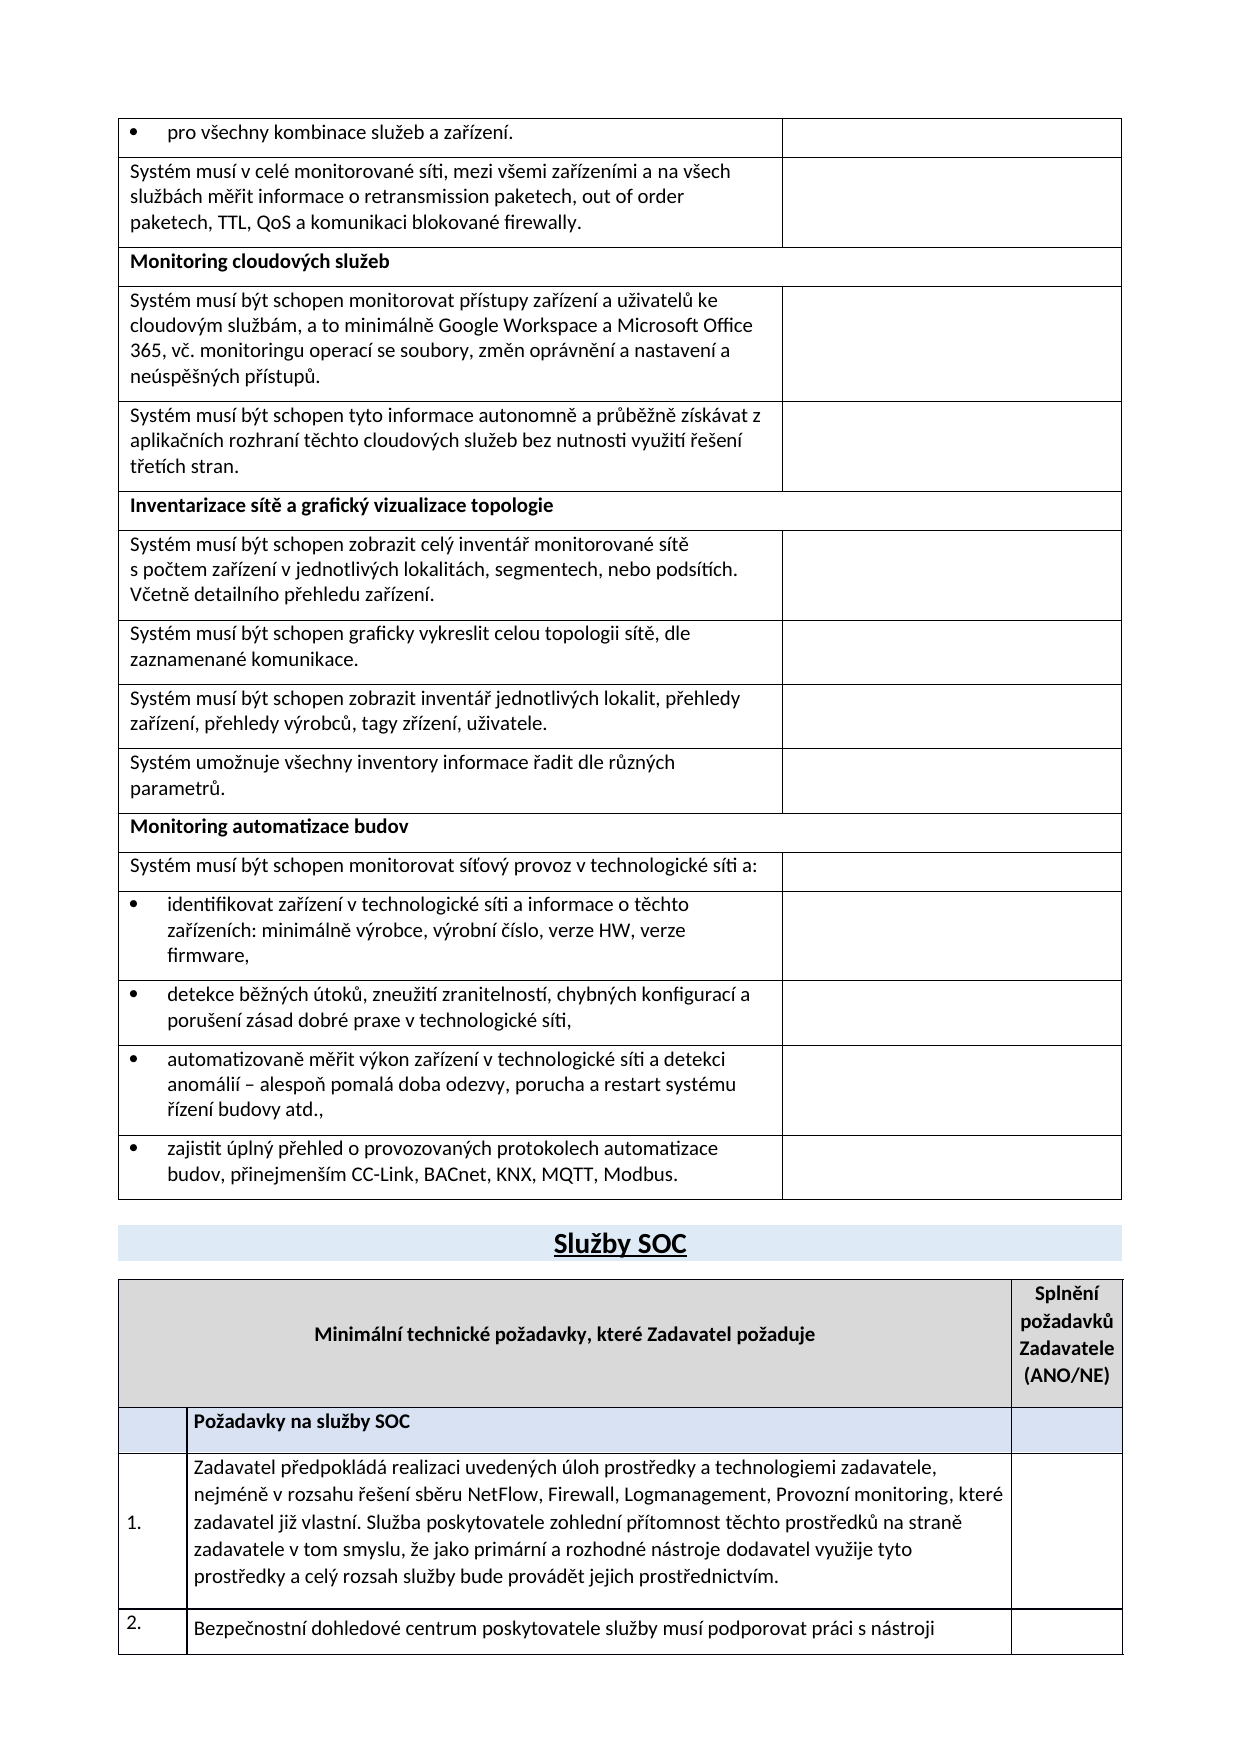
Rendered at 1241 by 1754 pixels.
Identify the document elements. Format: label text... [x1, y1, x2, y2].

table_cell [1012, 1408, 1122, 1452]
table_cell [188, 1610, 1011, 1653]
table_cell Monitoring cloudových služeb [119, 248, 1121, 286]
table_cell [1012, 1454, 1122, 1608]
subtitle Služby SOC [118, 1225, 1122, 1261]
table_cell Systém musí být schopen graficky vykreslit celou topologii sítě, dle zaznamenané komunikace. [119, 621, 782, 684]
table_cell Systém musí být schopen tyto informace autonomně a průběžně získávat z aplikačních rozhraní těchto cloudových služeb bez nutnosti využití řešení třetích stran. [119, 402, 782, 491]
table_cell [783, 892, 1121, 980]
table_cell Monitoring automatizace budov [119, 814, 1121, 852]
table_cell [783, 531, 1121, 619]
table_cell [783, 402, 1121, 491]
table_cell zajistit úplný přehled o provozovaných protokolech automatizace budov, přinejmenším CC-Link, BACnet, KNX, MQTT, Modbus. [119, 1136, 782, 1199]
table_cell [783, 158, 1121, 247]
table_cell Systém musí být schopen zobrazit inventář jednotlivých lokalit, přehledy zařízení, přehledy výrobců, tagy zřízení, uživatele. [119, 685, 782, 748]
table_cell Systém musí být schopen monitorovat síťový provoz v technologické síti a: [119, 853, 782, 891]
table_cell automatizovaně měřit výkon zařízení v technologické síti a detekci anomálií – alespoň pomalá doba odezvy, porucha a restart systému řízení budovy atd., [119, 1046, 782, 1134]
table_cell Systém umožnuje všechny inventory informace řadit dle různých parametrů. [119, 749, 782, 813]
table_cell 2. [119, 1610, 186, 1653]
table_cell [783, 981, 1121, 1045]
table_cell detekce běžných útoků, zneužití zranitelností, chybných konfigurací a porušení zásad dobré praxe v technologické síti, [119, 981, 782, 1045]
table_cell [783, 749, 1121, 813]
table_header Minimální technické požadavky, které Zadavatel požaduje [119, 1280, 1011, 1407]
table_cell 1. [119, 1454, 186, 1608]
table_cell [783, 685, 1121, 748]
table_cell [783, 1136, 1121, 1199]
table_cell [783, 287, 1121, 401]
table_cell Systém musí v celé monitorované síti, mezi všemi zařízeními a na všech službách měřit informace o retransmission paketech, out of order paketech, TTL, QoS a komunikaci blokované firewally. [119, 158, 782, 247]
table_cell pro všechny kombinace služeb a zařízení. [119, 119, 782, 157]
table_cell [783, 621, 1121, 684]
table_cell Systém musí být schopen zobrazit celý inventář monitorované sítě s počtem zařízení v jednotlivých lokalitách, segmentech, nebo podsítích. Včetně detailního přehledu zařízení. [119, 531, 782, 619]
table_cell [783, 119, 1121, 157]
table_cell Požadavky na služby SOC [188, 1408, 1011, 1452]
table_cell [119, 1408, 186, 1452]
table_cell Inventarizace sítě a grafický vizualizace topologie [119, 492, 1121, 530]
table_cell Zadavatel předpokládá realizaci uvedených úloh prostředky a technologiemi zadavatele, nejméně v rozsahu řešení sběru NetFlow, Firewall, Logmanagement, Provozní monitoring, které zadavatel již vlastní. Služba poskytovatele zohlední přítomnost těchto prostředků na straně zadavatele v tom smyslu, že jako primární a rozhodné nástroje dodavatel využije tyto prostředky a celý rozsah služby bude provádět jejich prostřednictvím. [188, 1454, 1011, 1608]
table_cell Systém musí být schopen monitorovat přístupy zařízení a uživatelů ke cloudovým službám, a to minimálně Google Workspace a Microsoft Office 365, vč. monitoringu operací se soubory, změn oprávnění a nastavení a neúspěšných přístupů. [119, 287, 782, 401]
table_header Splnění požadavků Zadavatele (ANO/NE) [1012, 1280, 1122, 1407]
table_cell [783, 1046, 1121, 1134]
table_cell identifikovat zařízení v technologické síti a informace o těchto zařízeních: minimálně výrobce, výrobní číslo, verze HW, verze firmware, [119, 892, 782, 980]
table_cell [783, 853, 1121, 891]
table_cell [1012, 1610, 1122, 1653]
